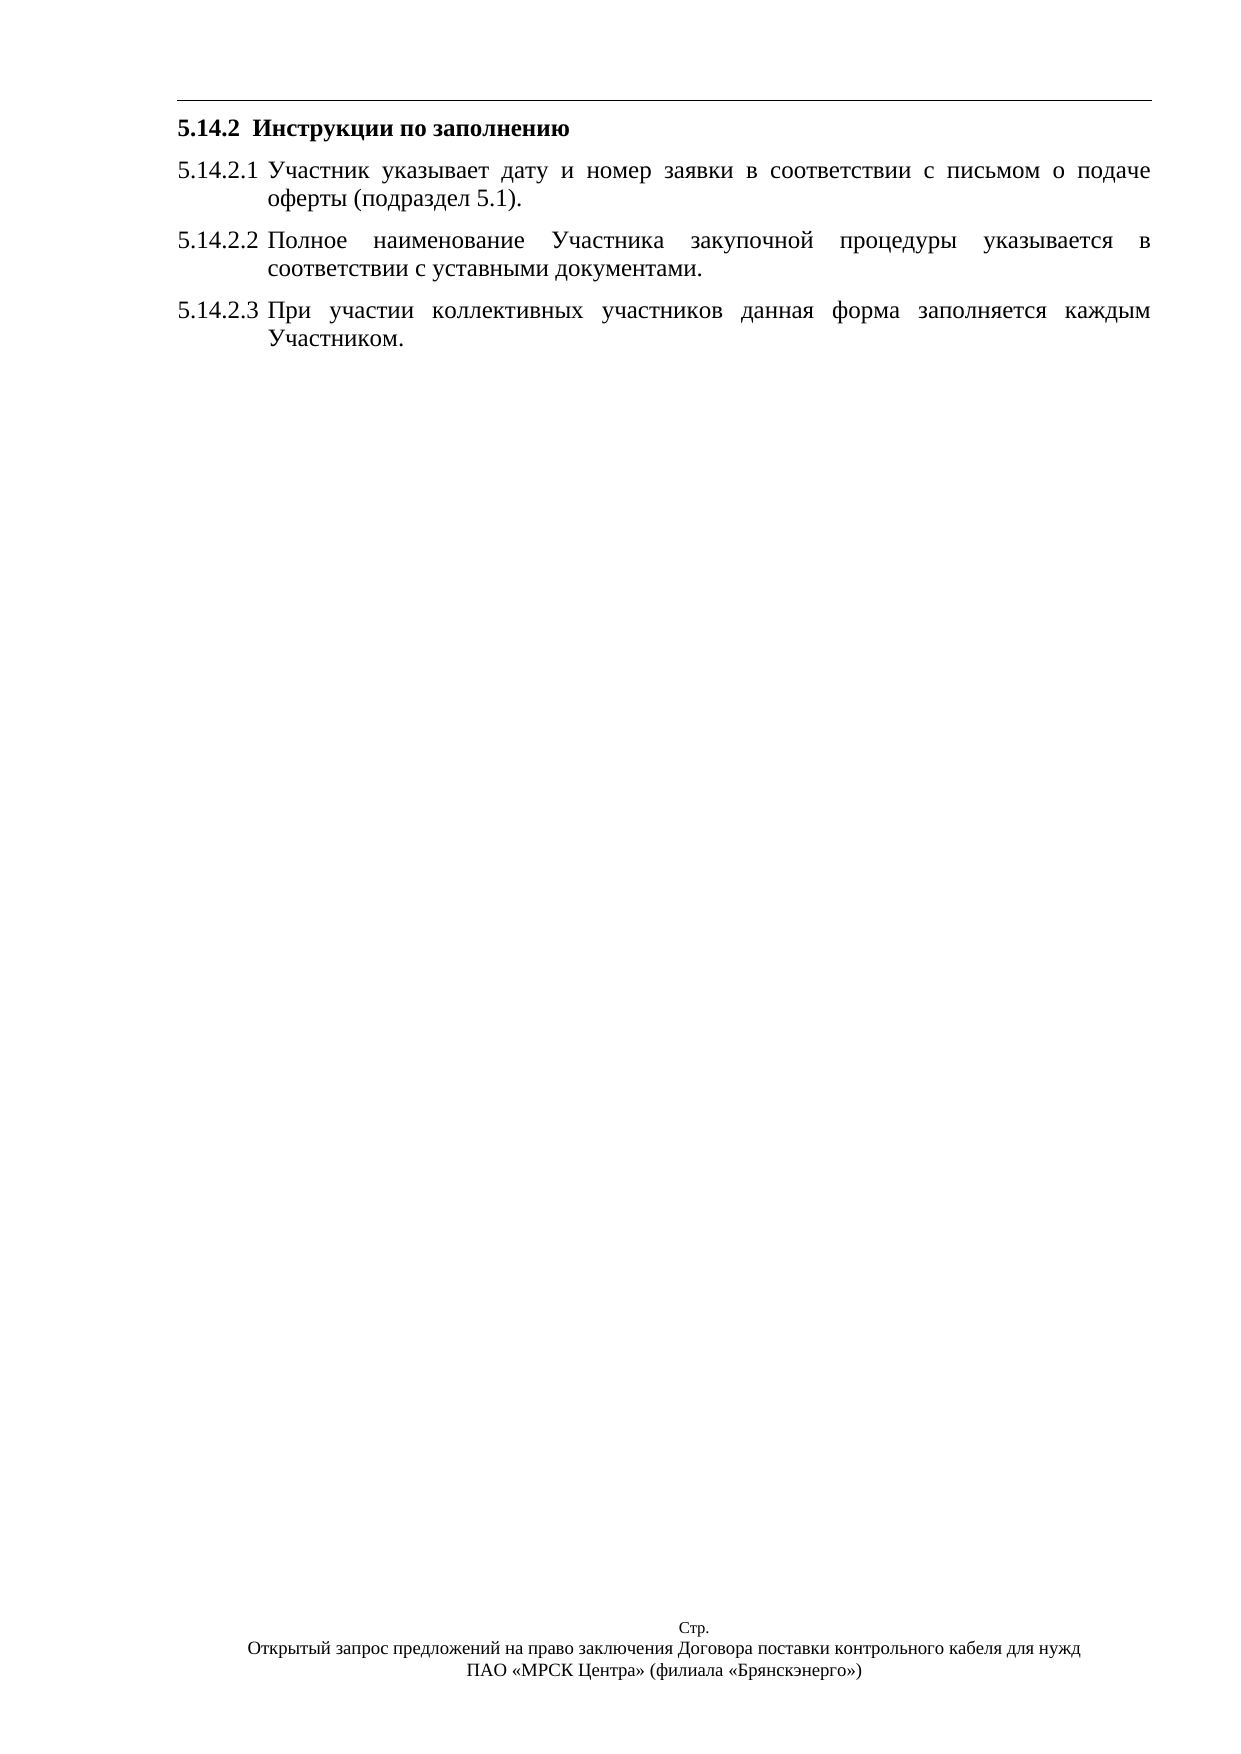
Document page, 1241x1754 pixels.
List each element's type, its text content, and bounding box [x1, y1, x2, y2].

subtitle Инструкции по заполнению [177, 113, 1152, 142]
list Участник указывает дату и номер заявки в соответствии с письмом о подаче оферты (подраздел 5.1). [177, 155, 1152, 212]
list Полное наименование Участника закупочной процедуры указывается в соответствии с уставными документами. [177, 225, 1152, 282]
list При участии коллективных участников данная форма заполняется каждым Участником. [177, 295, 1152, 352]
